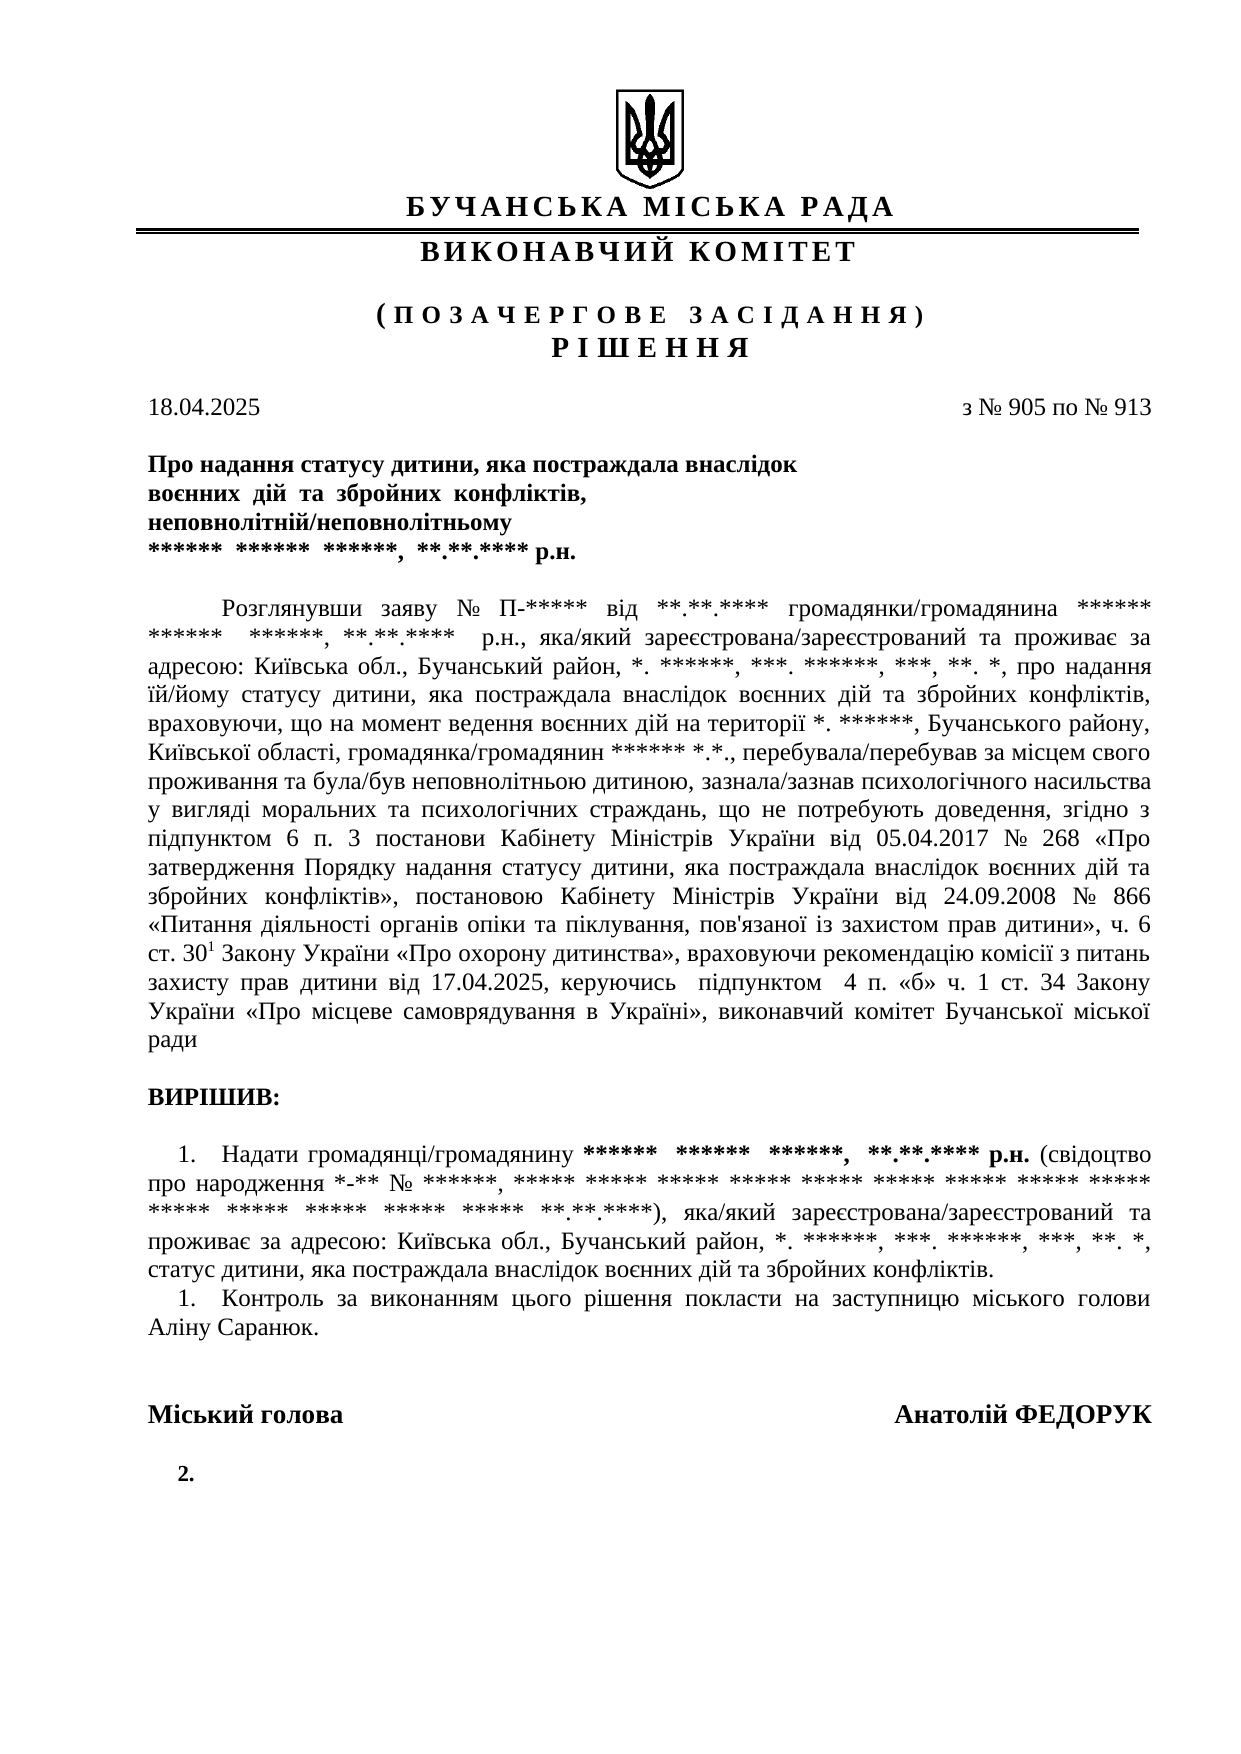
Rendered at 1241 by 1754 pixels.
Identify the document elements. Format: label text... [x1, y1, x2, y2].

text ****** ****** ******, **.**.**** р.н. [148, 536, 812, 564]
text БУЧАНСЬКА МІСЬКА РАДА [148, 189, 1152, 223]
table_header з № 905 по № 913 [650, 392, 1163, 421]
table_header 18.04.2025 [136, 392, 649, 421]
table_header Анатолій ФЕДОРУК [650, 1398, 1163, 1461]
text (ПОЗАЧЕРГОВЕ ЗАСІДАННЯ) [148, 296, 1152, 330]
table_header Міський голова [136, 1398, 649, 1461]
text Про надання статусу дитини, яка постраждала внаслідок воєнних дій та збройних конфліктів, неповнолітній/неповнолітньому [148, 449, 812, 536]
list Контроль за виконанням цього рішення покласти на заступницю міського голови Аліну Саранюк. [148, 1283, 1152, 1341]
text РІШЕННЯ [148, 330, 1152, 363]
text ВИРІШИВ: [148, 1082, 1152, 1111]
picture [614, 88, 685, 189]
table_header ВИКОНАВЧИЙ КОМІТЕТ [136, 234, 1139, 296]
list Надати громадянці/громадянину ****** ****** ******, **.**.**** р.н. (свідоцтво про народження *-** № ******, ***** ***** ***** ***** ***** ***** ***** ***** ***** ***** ***** ***** ***** ***** **.**.****), яка/який зареєстрована/зареєстрований та проживає за адресою: Київська обл., Бучанський район, *. ******, ***. ******, ***, **. *, статус дитини, яка постраждала внаслідок воєнних дій та збройних конфліктів. [148, 1139, 1152, 1283]
text Розглянувши заяву № П-***** від **.**.**** громадянки/громадянина ****** ****** ******, **.**.**** р.н., яка/який зареєстрована/зареєстрований та проживає за адресою: Київська обл., Бучанський район, *. ******, ***. ******, ***, **. *, про надання їй/йому статусу дитини, яка постраждала внаслідок воєнних дій та збройних конфліктів, враховуючи, що на момент ведення воєнних дій на території *. ******, Бучанського району, Київської області, громадянка/громадянин ****** *.*., перебувала/перебував за місцем свого проживання та була/був неповнолітньою дитиною, зазнала/зазнав психологічного насильства у вигляді моральних та психологічних страждань, що не потребують доведення, згідно з підпунктом 6 п. 3 постанови Кабінету Міністрів України від 05.04.2017 № 268 «Про затвердження Порядку надання статусу дитини, яка постраждала внаслідок воєнних дій та збройних конфліктів», постановою Кабінету Міністрів України від 24.09.2008 № 866 «Питання діяльності органів опіки та піклування, пов'язаної із захистом прав дитини», ч. 6 ст. 301 Закону України «Про охорону дитинства», враховуючи рекомендацію комісії з питань захисту прав дитини від 17.04.2025, керуючись підпунктом 4 п. «б» ч. 1 ст. 34 Закону України «Про місцеве самоврядування в Україні», виконавчий комітет Бучанської міської ради [148, 593, 1152, 1053]
